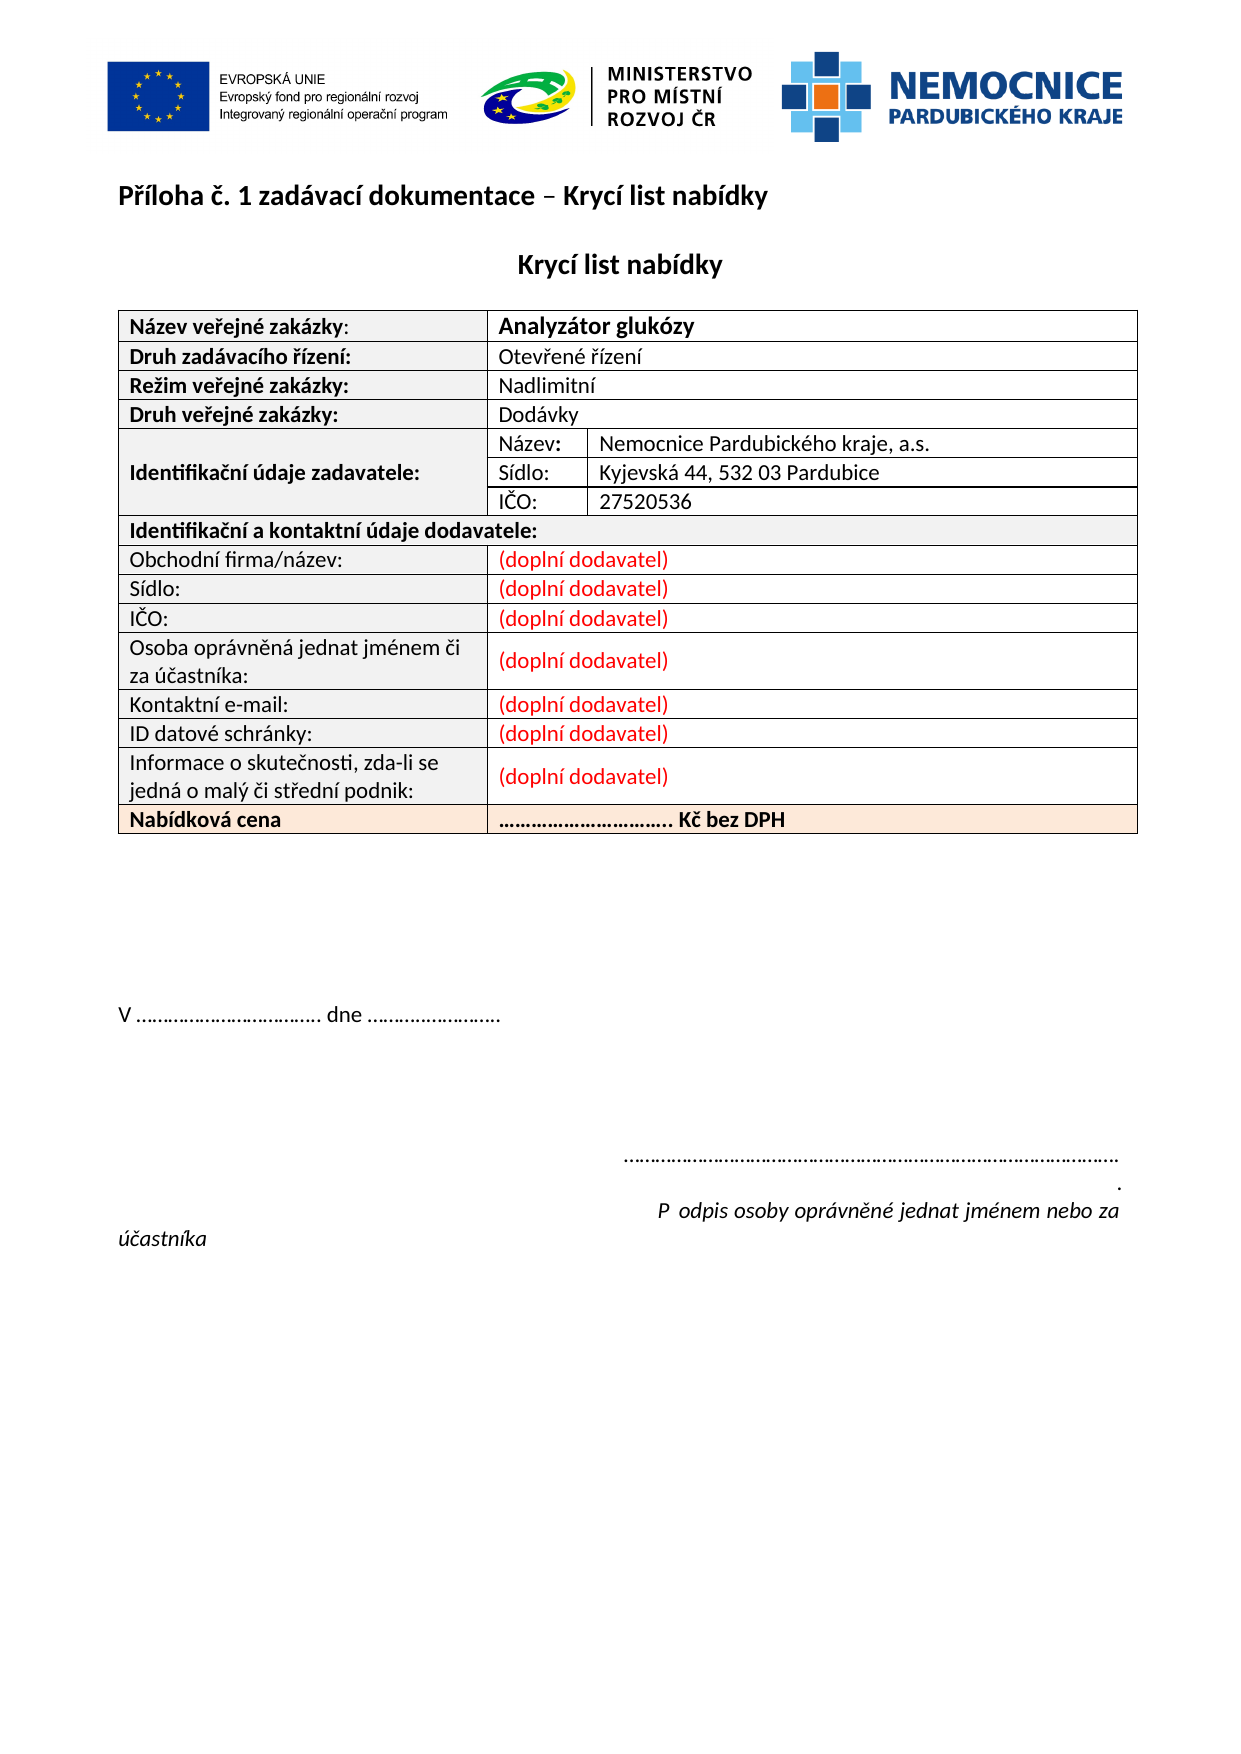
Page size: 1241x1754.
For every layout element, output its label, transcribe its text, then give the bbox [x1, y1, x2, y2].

table_cell (doplní dodavatel) [488, 604, 1137, 632]
table_cell Nemocnice Pardubického kraje, a.s. [588, 429, 1137, 457]
text Krycí list nabídky [118, 246, 1122, 281]
table_cell Nadlimitní [488, 371, 1137, 399]
text Podpis osoby oprávněné jednat jménem nebo za účastníka [118, 1196, 1122, 1252]
table_cell IČO: [488, 488, 587, 515]
table_cell Režim veřejné zakázky: [119, 371, 487, 399]
table_cell Název: [488, 429, 587, 457]
text ………………………………………………………………………………….. [118, 1140, 1122, 1196]
table_cell Otevřené řízení [488, 342, 1137, 370]
table_header Analyzátor glukózy [488, 311, 1137, 341]
table_cell (doplní dodavatel) [488, 575, 1137, 603]
table_cell (doplní dodavatel) [488, 748, 1137, 804]
table_cell (doplní dodavatel) [488, 546, 1137, 573]
table_header Název veřejné zakázky: [119, 311, 487, 341]
table_cell Informace o skutečnosti, zda-li se jedná o malý či střední podnik: [119, 748, 487, 804]
table_cell Kontaktní e-mail: [119, 690, 487, 718]
picture [780, 50, 1123, 143]
text Příloha č. 1 zadávací dokumentace – Krycí list nabídky [118, 177, 1122, 213]
table_cell (doplní dodavatel) [488, 690, 1137, 718]
table_cell ID datové schránky: [119, 719, 487, 747]
table_cell Sídlo: [119, 575, 487, 603]
table_cell ………………………….. Kč bez DPH [488, 805, 1137, 833]
table_cell Identifikační a kontaktní údaje dodavatele: [119, 516, 1137, 544]
table_cell 27520536 [588, 488, 1137, 515]
table_cell Nabídková cena [119, 805, 487, 833]
table_cell Identifikační údaje zadavatele: [119, 429, 487, 515]
table_cell (doplní dodavatel) [488, 719, 1137, 747]
table_cell Obchodní firma/název: [119, 546, 487, 573]
table_cell (doplní dodavatel) [488, 633, 1137, 689]
text V …………………………….. dne ………..………….. [118, 1000, 1122, 1028]
table_cell Sídlo: [488, 458, 587, 486]
table_cell IČO: [119, 604, 487, 632]
table_cell Kyjevská 44, 532 03 Pardubice [588, 458, 1137, 486]
picture [85, 38, 774, 154]
table_cell Druh zadávacího řízení: [119, 342, 487, 370]
table_cell Druh veřejné zakázky: [119, 400, 487, 428]
table_cell Dodávky [488, 400, 1137, 428]
table_cell Osoba oprávněná jednat jménem či za účastníka: [119, 633, 487, 689]
